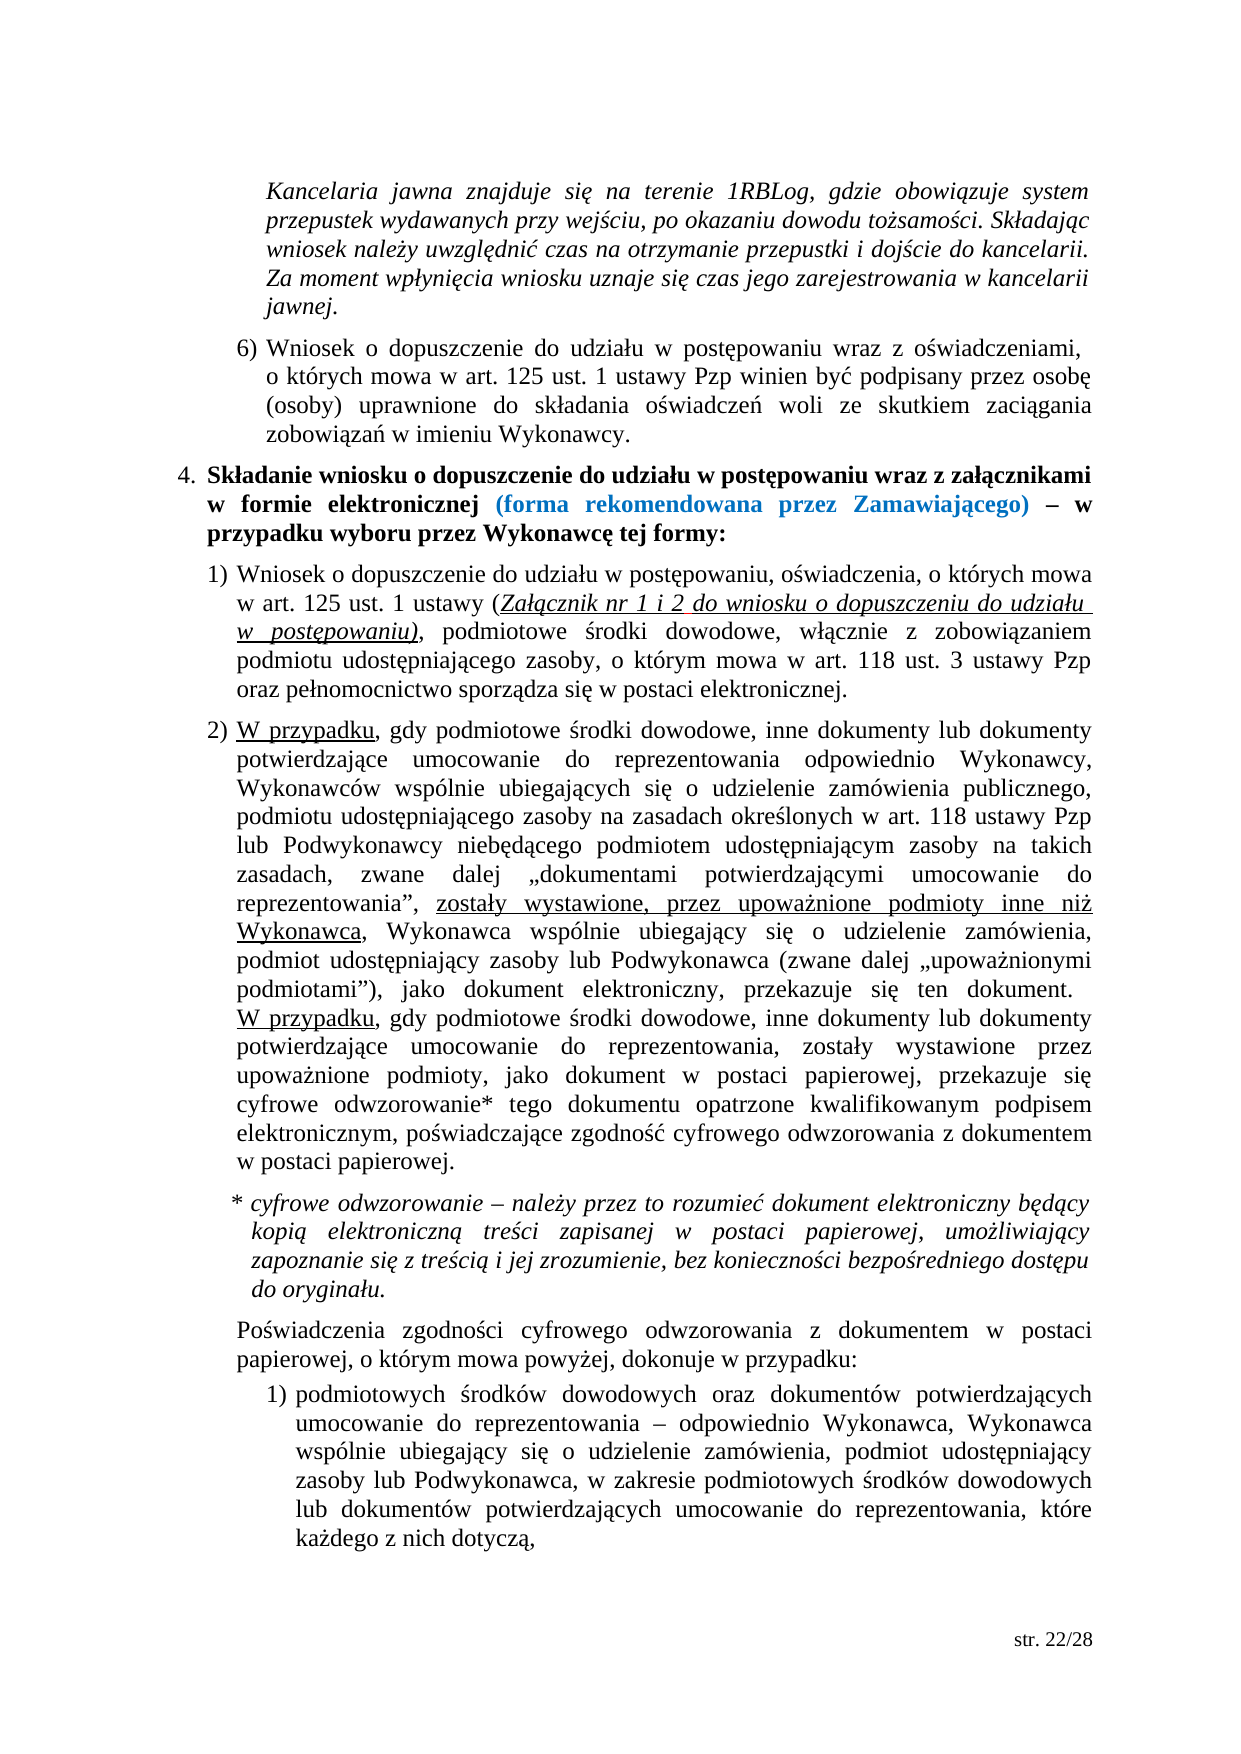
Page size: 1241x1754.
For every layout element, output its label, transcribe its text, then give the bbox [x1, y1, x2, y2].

list Wniosek o dopuszczenie do udziału w postępowaniu wraz z oświadczeniami, o których mowa w art. 125 ust. 1 ustawy Pzp winien być podpisany przez osobę (osoby) uprawnione do składania oświadczeń woli ze skutkiem zaciągania zobowiązań w imieniu Wykonawcy. [236, 333, 1092, 448]
text Poświadczenia zgodności cyfrowego odwzorowania z dokumentem w postaci papierowej, o którym mowa powyżej, dokonuje w przypadku: [236, 1315, 1092, 1373]
list Wniosek o dopuszczenie do udziału w postępowaniu, oświadczenia, o których mowa w art. 125 ust. 1 ustawy (Załącznik nr 1 i 2 do wniosku o dopuszczeniu do udziału w postępowaniu), podmiotowe środki dowodowe, włącznie z zobowiązaniem podmiotu udostępniającego zasoby, o którym mowa w art. 118 ust. 3 ustawy Pzp oraz pełnomocnictwo sporządza się w postaci elektronicznej. [207, 559, 1092, 703]
list Składanie wniosku o dopuszczenie do udziału w postępowaniu wraz z załącznikami w formie elektronicznej (forma rekomendowana przez Zamawiającego) – w przypadku wyboru przez Wykonawcę tej formy: [177, 460, 1092, 546]
text Kancelaria jawna znajduje się na terenie 1RBLog, gdzie obowiązuje system przepustek wydawanych przy wejściu, po okazaniu dowodu tożsamości. Składając wniosek należy uwzględnić czas na otrzymanie przepustki i dojście do kancelarii. Za moment wpłynięcia wniosku uznaje się czas jego zarejestrowania w kancelarii jawnej. [266, 176, 1092, 320]
list W przypadku, gdy podmiotowe środki dowodowe, inne dokumenty lub dokumenty potwierdzające umocowanie do reprezentowania odpowiednio Wykonawcy, Wykonawców wspólnie ubiegających się o udzielenie zamówienia publicznego, podmiotu udostępniającego zasoby na zasadach określonych w art. 118 ustawy Pzp lub Podwykonawcy niebędącego podmiotem udostępniającym zasoby na takich zasadach, zwane dalej „dokumentami potwierdzającymi umocowanie do reprezentowania”, zostały wystawione, przez upoważnione podmioty inne niż Wykonawca, Wykonawca wspólnie ubiegający się o udzielenie zamówienia, podmiot udostępniający zasoby lub Podwykonawca (zwane dalej „upoważnionymi podmiotami”), jako dokument elektroniczny, przekazuje się ten dokument. W przypadku, gdy podmiotowe środki dowodowe, inne dokumenty lub dokumenty potwierdzające umocowanie do reprezentowania, zostały wystawione przez upoważnione podmioty, jako dokument w postaci papierowej, przekazuje się cyfrowe odwzorowanie* tego dokumentu opatrzone kwalifikowanym podpisem elektronicznym, poświadczające zgodność cyfrowego odwzorowania z dokumentem w postaci papierowej. [207, 715, 1092, 1175]
list podmiotowych środków dowodowych oraz dokumentów potwierdzających umocowanie do reprezentowania – odpowiednio Wykonawca, Wykonawca wspólnie ubiegający się o udzielenie zamówienia, podmiot udostępniający zasoby lub Podwykonawca, w zakresie podmiotowych środków dowodowych lub dokumentów potwierdzających umocowanie do reprezentowania, które każdego z nich dotyczą, [266, 1379, 1092, 1551]
text * cyfrowe odwzorowanie – należy przez to rozumieć dokument elektroniczny będący kopią elektroniczną treści zapisanej w postaci papierowej, umożliwiający zapoznanie się z treścią i jej zrozumienie, bez konieczności bezpośredniego dostępu do oryginału. [222, 1188, 1092, 1303]
